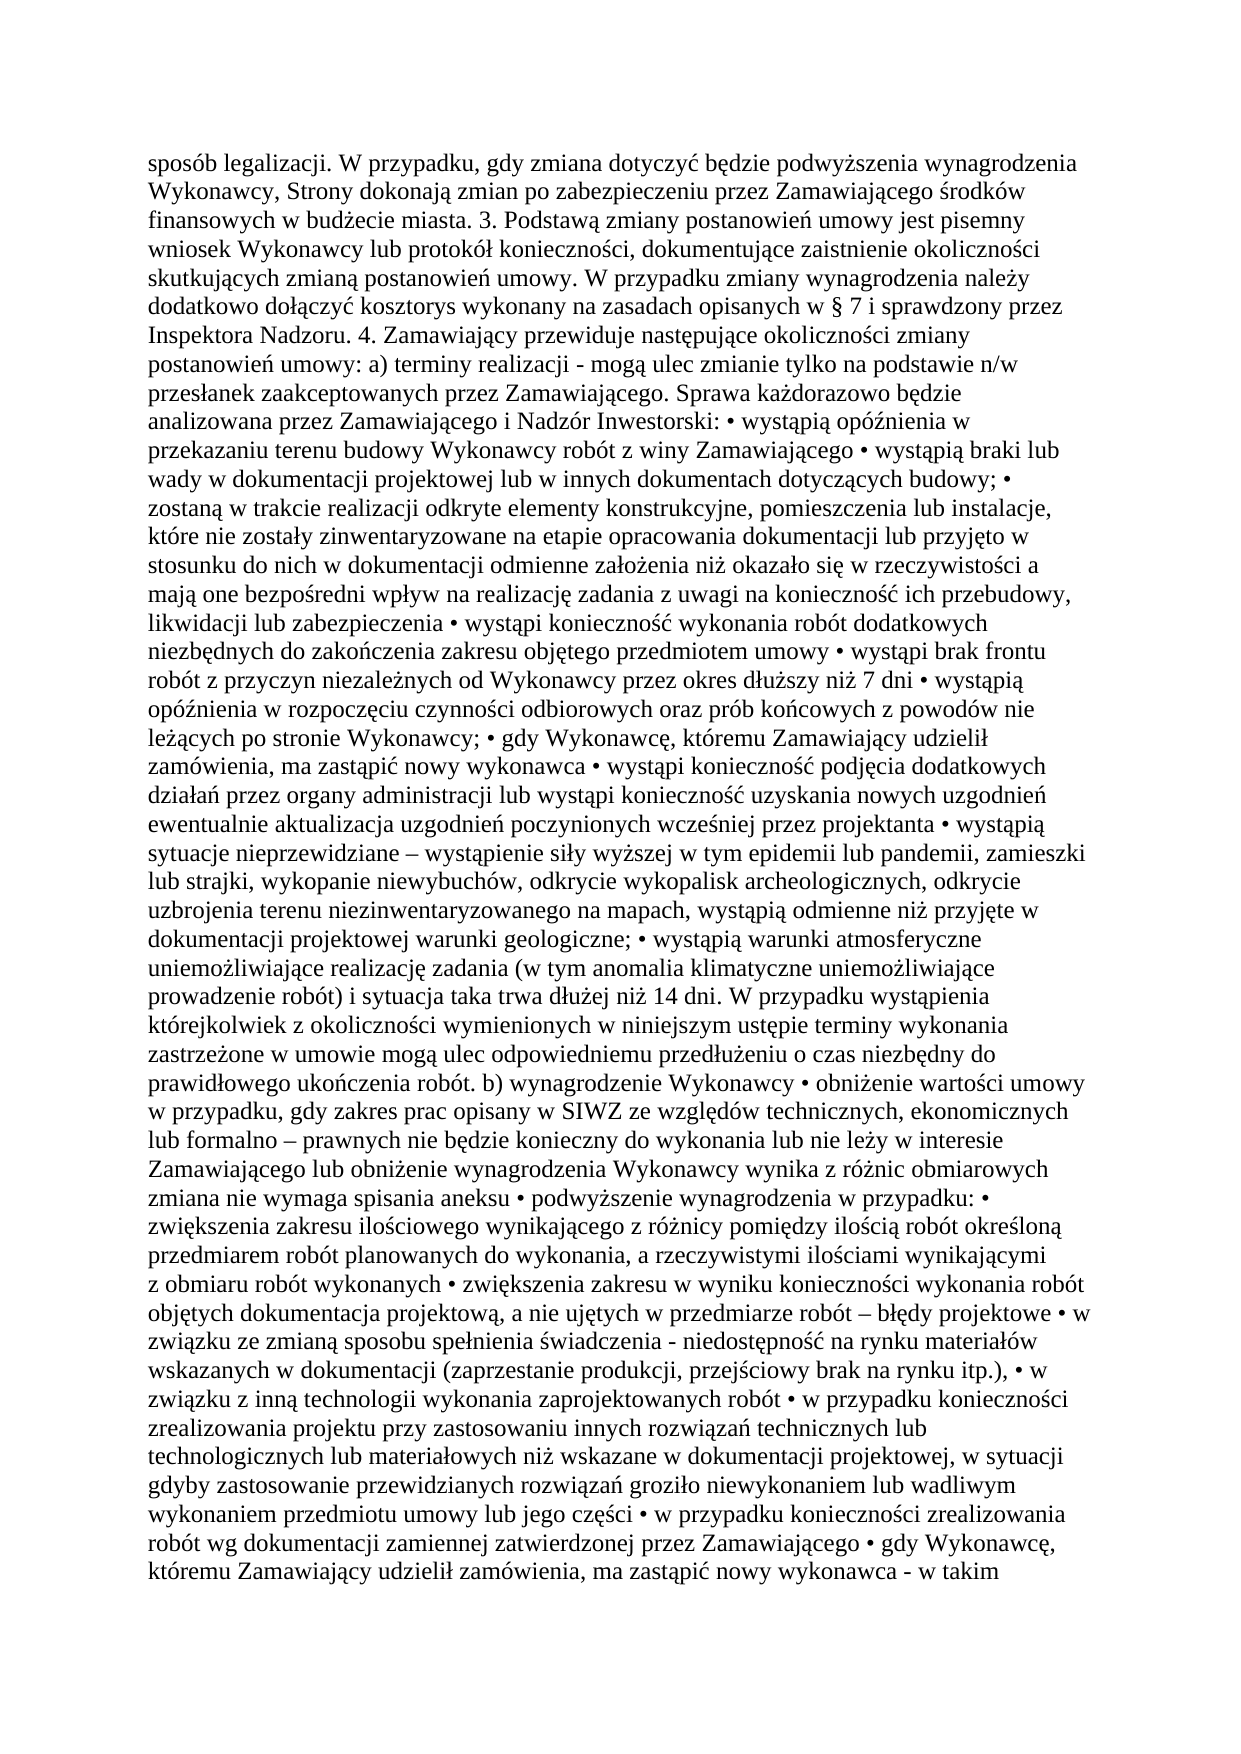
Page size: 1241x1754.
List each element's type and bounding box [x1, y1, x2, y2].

text [148, 148, 1093, 1585]
